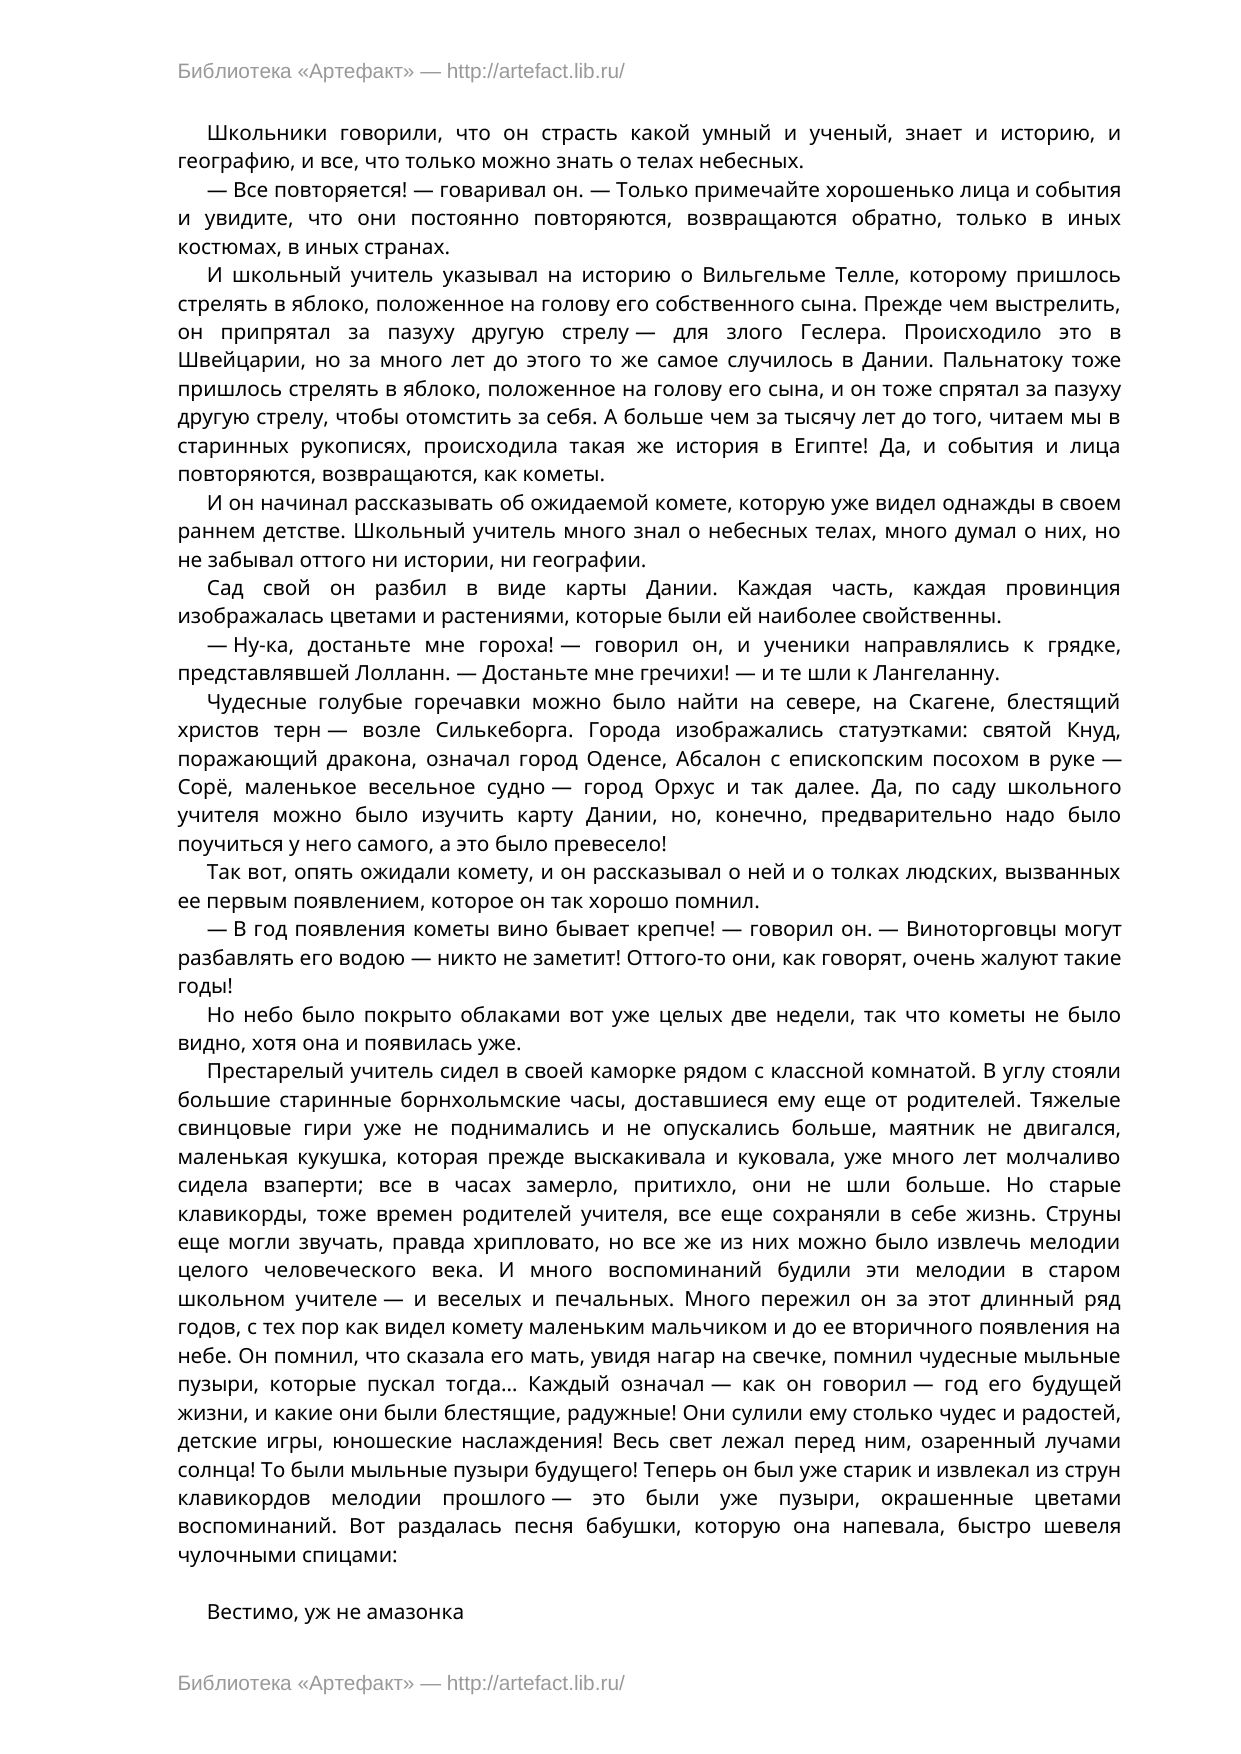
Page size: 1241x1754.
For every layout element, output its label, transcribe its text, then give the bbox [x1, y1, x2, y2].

text — Ну-ка, достаньте мне гороха! — говорил он, и ученики направлялись к грядке, представлявшей Лолланн. — Достаньте мне гречихи! — и те шли к Лангеланну. [177, 630, 1122, 687]
text И школьный учитель указывал на историю о Вильгельме Телле, которому пришлось стрелять в яблоко, положенное на голову его собственного сына. Прежде чем выстрелить, он припрятал за пазуху другую стрелу — для злого Геслера. Происходило это в Швейцарии, но за много лет до этого то же самое случилось в Дании. Пальнатоку тоже пришлось стрелять в яблоко, положенное на голову его сына, и он тоже спрятал за пазуху другую стрелу, чтобы отомстить за себя. А больше чем за тысячу лет до того, читаем мы в старинных рукописях, происходила такая же история в Египте! Да, и события и лица повторяются, возвращаются, как кометы. [177, 260, 1122, 488]
text Школьники говорили, что он страсть какой умный и ученый, знает и историю, и географию, и все, что только можно знать о телах небесных. [177, 118, 1122, 175]
text Престарелый учитель сидел в своей каморке рядом с классной комнатой. В углу стояли большие старинные борнхольмские часы, доставшиеся ему еще от родителей. Тяжелые свинцовые гири уже не поднимались и не опускались больше, маятник не двигался, маленькая кукушка, которая прежде выскакивала и куковала, уже много лет молчаливо сидела взаперти; все в часах замерло, притихло, они не шли больше. Но старые клавикорды, тоже времен родителей учителя, все еще сохраняли в себе жизнь. Струны еще могли звучать, правда хрипловато, но все же из них можно было извлечь мелодии целого человеческого века. И много воспоминаний будили эти мелодии в старом школьном учителе — и веселых и печальных. Много пережил он за этот длинный ряд годов, с тех пор как видел комету маленьким мальчиком и до ее вторичного появления на небе. Он помнил, что сказала его мать, увидя нагар на свечке, помнил чудесные мыльные пузыри, которые пускал тогда… Каждый означал — как он говорил — год его будущей жизни, и какие они были блестящие, радужные! Они сулили ему столько чудес и радостей, детские игры, юношеские наслаждения! Весь свет лежал перед ним, озаренный лучами солнца! То были мыльные пузыри будущего! Теперь он был уже старик и извлекал из струн клавикордов мелодии прошлого — это были уже пузыри, окрашенные цветами воспоминаний. Вот раздалась песня бабушки, которую она напевала, быстро шевеля чулочными спицами: [177, 1057, 1122, 1568]
text Сад свой он разбил в виде карты Дании. Каждая часть, каждая провинция изображалась цветами и растениями, которые были ей наиболее свойственны. [177, 573, 1122, 630]
text И он начинал рассказывать об ожидаемой комете, которую уже видел однажды в своем раннем детстве. Школьный учитель много знал о небесных телах, много думал о них, но не забывал оттого ни истории, ни географии. [177, 488, 1122, 573]
text — Все повторяется! — говаривал он. — Только примечайте хорошенько лица и события и увидите, что они постоянно повторяются, возвращаются обратно, только в иных костюмах, в иных странах. [177, 175, 1122, 260]
text Но небо было покрыто облаками вот уже целых две недели, так что кометы не было видно, хотя она и появилась уже. [177, 1000, 1122, 1057]
text Чудесные голубые горечавки можно было найти на севере, на Скагене, блестящий христов терн — возле Силькеборга. Города изображались статуэтками: святой Кнуд, поражающий дракона, означал город Оденсе, Абсалон с епископским посохом в руке — Сорё, маленькое весельное судно — город Орхус и так далее. Да, по саду школьного учителя можно было изучить карту Дании, но, конечно, предварительно надо было поучиться у него самого, а это было превесело! [177, 687, 1122, 857]
text — В год появления кометы вино бывает крепче! — говорил он. — Виноторговцы могут разбавлять его водою — никто не заметит! Оттого-то они, как говорят, очень жалуют такие годы! [177, 914, 1122, 1000]
text Вестимо, уж не амазонка [177, 1597, 1122, 1625]
text Так вот, опять ожидали комету, и он рассказывал о ней и о толках людских, вызванных ее первым появлением, которое он так хорошо помнил. [177, 857, 1122, 914]
